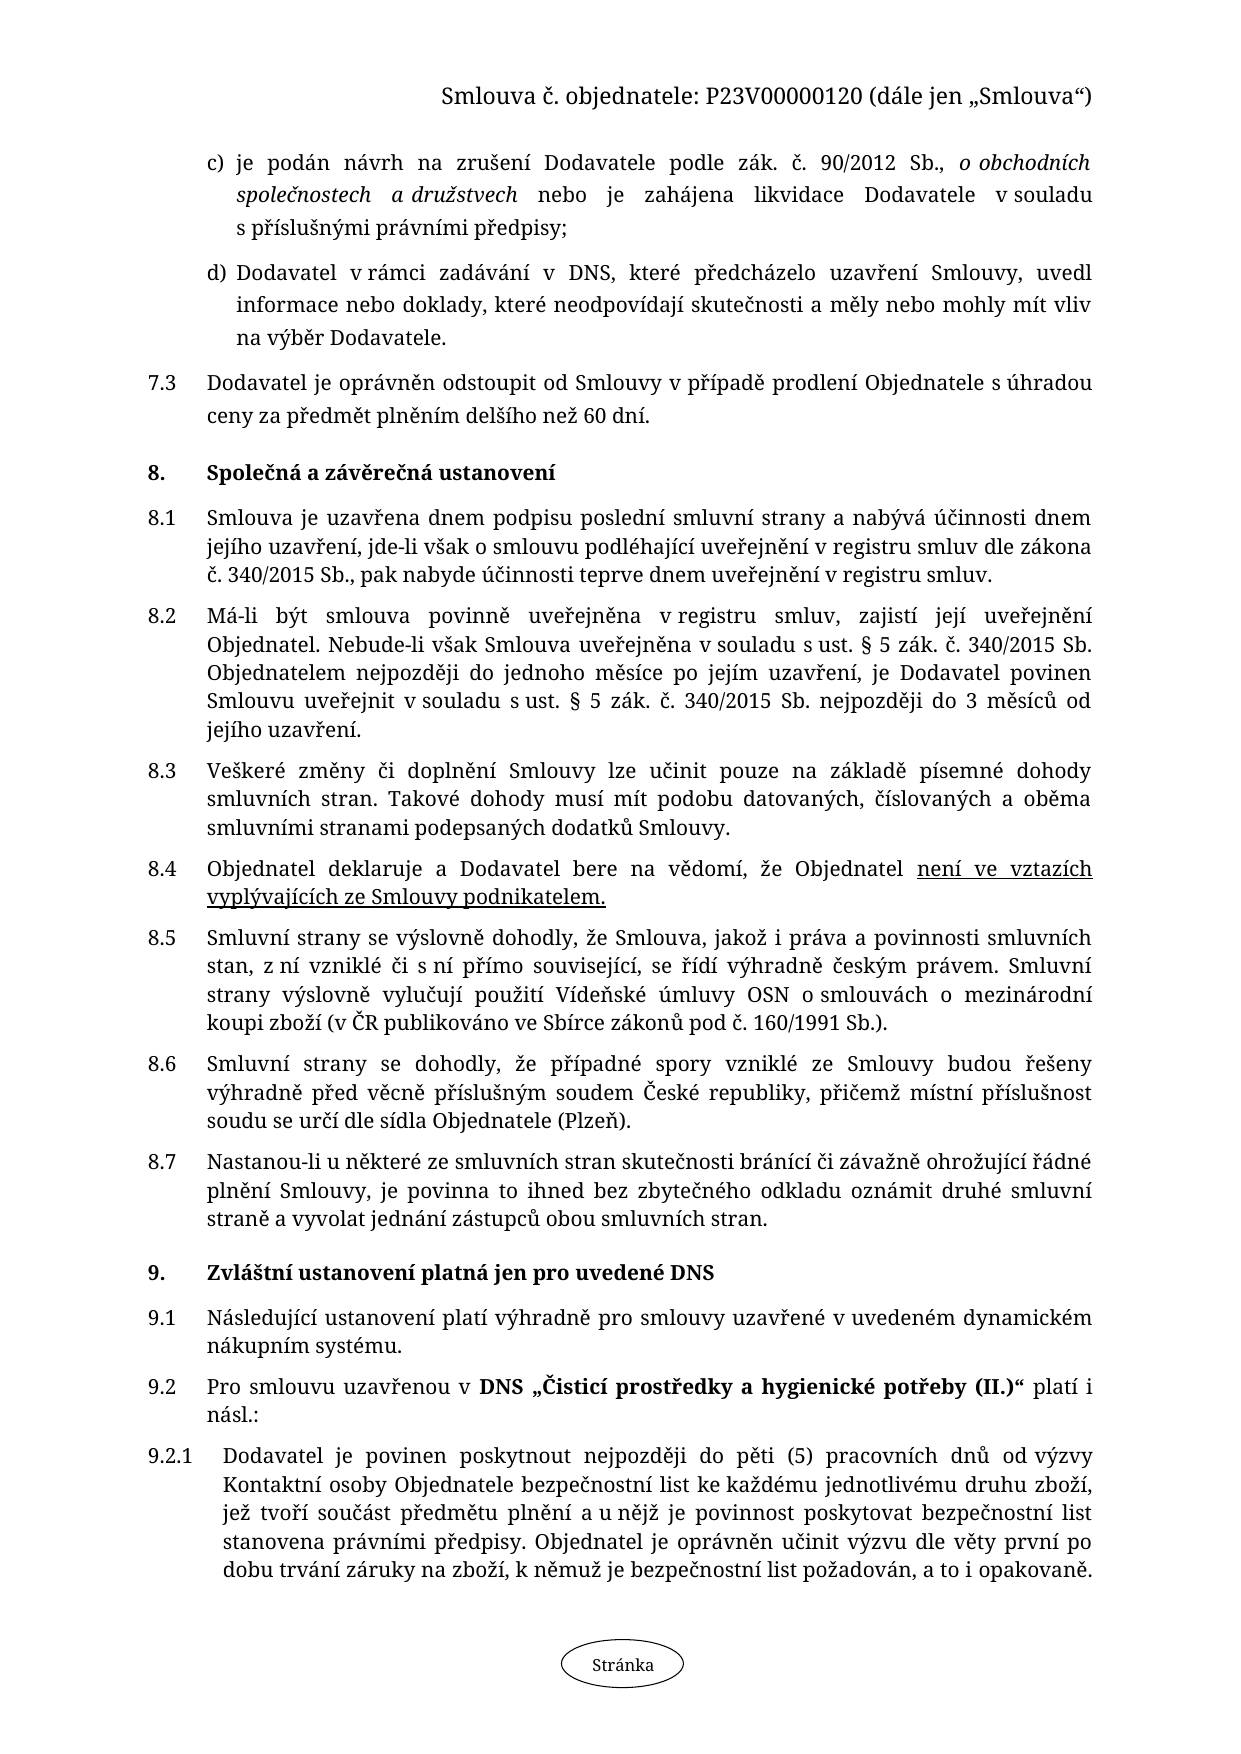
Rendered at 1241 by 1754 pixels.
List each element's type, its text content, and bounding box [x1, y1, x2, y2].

list Veškeré změny či doplnění Smlouvy lze učinit pouze na základě písemné dohody smluvních stran. Takové dohody musí mít podobu datovaných, číslovaných a oběma smluvními stranami podepsaných dodatků Smlouvy. [148, 756, 1093, 841]
list Dodavatel v rámci zadávání v DNS, které předcházelo uzavření Smlouvy, uvedl informace nebo doklady, které neodpovídají skutečnosti a měly nebo mohly mít vliv na výběr Dodavatele. [207, 258, 1093, 352]
list Zvláštní ustanovení platná jen pro uvedené DNS [148, 1258, 1093, 1286]
list Smluvní strany se dohodly, že případné spory vzniklé ze Smlouvy budou řešeny výhradně před věcně příslušným soudem České republiky, přičemž místní příslušnost soudu se určí dle sídla Objednatele (Plzeň). [148, 1049, 1093, 1135]
list Pro smlouvu uzavřenou v DNS „Čisticí prostředky a hygienické potřeby (II.)“ platí i násl.: [148, 1372, 1093, 1429]
list Objednatel deklaruje a Dodavatel bere na vědomí, že Objednatel není ve vztazích vyplývajících ze Smlouvy podnikatelem. [148, 854, 1093, 911]
list Nastanou-li u některé ze smluvních stran skutečnosti bránící či závažně ohrožující řádné plnění Smlouvy, je povinna to ihned bez zbytečného odkladu oznámit druhé smluvní straně a vyvolat jednání zástupců obou smluvních stran. [148, 1147, 1093, 1233]
list Smlouva je uzavřena dnem podpisu poslední smluvní strany a nabývá účinnosti dnem jejího uzavření, jde-li však o smlouvu podléhající uveřejnění v registru smluv dle zákona č. 340/2015 Sb., pak nabyde účinnosti teprve dnem uveřejnění v registru smluv. [148, 503, 1093, 589]
list Má-li být smlouva povinně uveřejněna v registru smluv, zajistí její uveřejnění Objednatel. Nebude-li však Smlouva uveřejněna v souladu s ust. § 5 zák. č. 340/2015 Sb. Objednatelem nejpozději do jednoho měsíce po jejím uzavření, je Dodavatel povinen Smlouvu uveřejnit v souladu s ust. § 5 zák. č. 340/2015 Sb. nejpozději do 3 měsíců od jejího uzavření. [148, 601, 1093, 743]
list Následující ustanovení platí výhradně pro smlouvy uzavřené v uvedeném dynamickém nákupním systému. [148, 1303, 1093, 1359]
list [148, 1441, 1093, 1584]
list Společná a závěrečná ustanovení [148, 458, 1093, 487]
list Smluvní strany se výslovně dohodly, že Smlouva, jakož i práva a povinnosti smluvních stan, z ní vzniklé či s ní přímo související, se řídí výhradně českým právem. Smluvní strany výslovně vylučují použití Vídeňské úmluvy OSN o smlouvách o mezinárodní koupi zboží (v ČR publikováno ve Sbírce zákonů pod č. 160/1991 Sb.). [148, 923, 1093, 1037]
list Dodavatel je oprávněn odstoupit od Smlouvy v případě prodlení Objednatele s úhradou ceny za předmět plněním delšího než 60 dní. [148, 368, 1093, 429]
list je podán návrh na zrušení Dodavatele podle zák. č. 90/2012 Sb., o obchodních společnostech a družstvech nebo je zahájena likvidace Dodavatele v souladu s příslušnými právními předpisy; [207, 148, 1093, 241]
